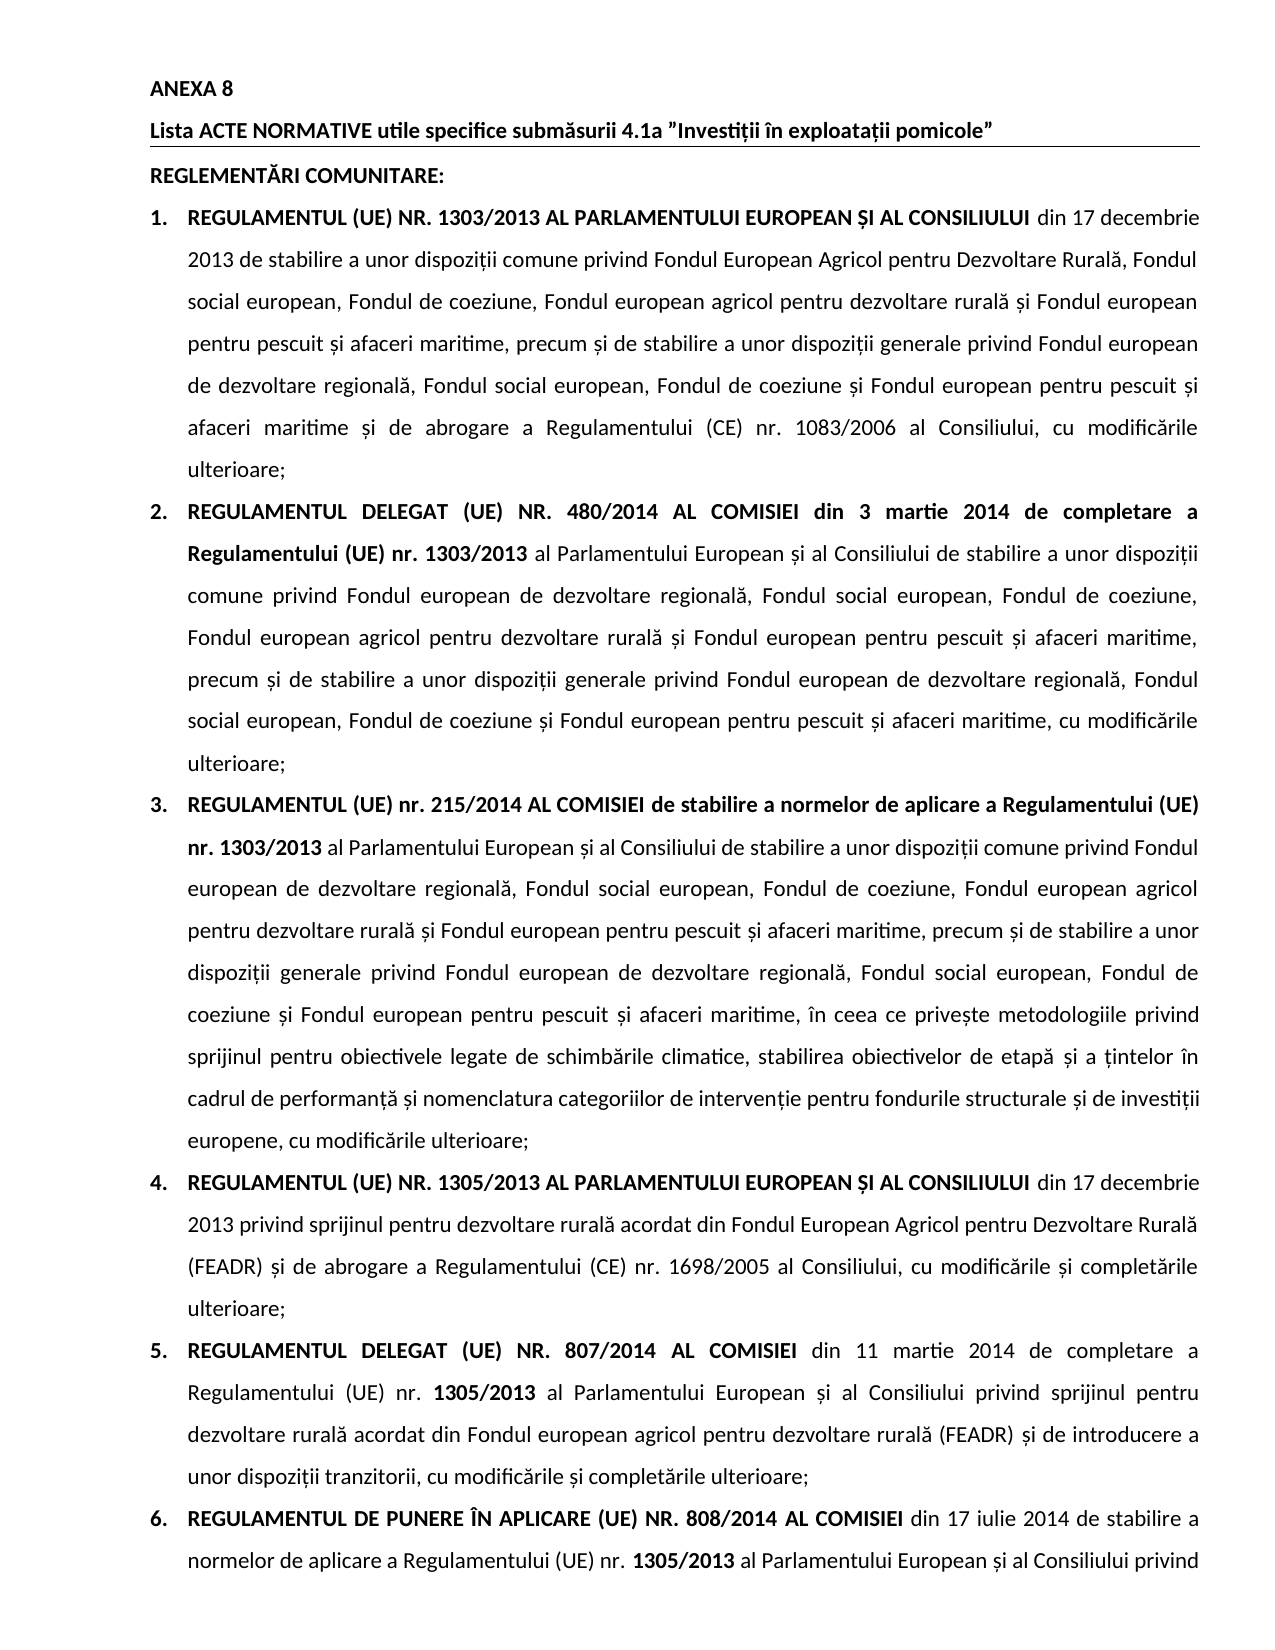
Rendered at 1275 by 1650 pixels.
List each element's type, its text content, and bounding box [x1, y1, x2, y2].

text ANEXA 8 [150, 74, 1200, 102]
list REGULAMENTUL DELEGAT (UE) NR. 480/2014 AL COMISIEI din 3 martie 2014 de completare a Regulamentului (UE) nr. 1303/2013 al Parlamentului European și al Consiliului de stabilire a unor dispoziții comune privind Fondul european de dezvoltare regională, Fondul social european, Fondul de coeziune, Fondul european agricol pentru dezvoltare rurală și Fondul european pentru pescuit și afaceri maritime, precum și de stabilire a unor dispoziții generale privind Fondul european de dezvoltare regională, Fondul social european, Fondul de coeziune și Fondul european pentru pescuit și afaceri maritime, cu modificările ulterioare; [150, 497, 1200, 777]
list REGULAMENTUL (UE) NR. 1305/2013 AL PARLAMENTULUI EUROPEAN ȘI AL CONSILIULUI din 17 decembrie 2013 privind sprijinul pentru dezvoltare rurală acordat din Fondul European Agricol pentru Dezvoltare Rurală (FEADR) și de abrogare a Regulamentului (CE) nr. 1698/2005 al Consiliului, cu modificările și completările ulterioare; [150, 1168, 1200, 1322]
list REGULAMENTUL DELEGAT (UE) NR. 807/2014 AL COMISIEI din 11 martie 2014 de completare a Regulamentului (UE) nr. 1305/2013 al Parlamentului European şi al Consiliului privind sprijinul pentru dezvoltare rurală acordat din Fondul european agricol pentru dezvoltare rurală (FEADR) şi de introducere a unor dispoziţii tranzitorii, cu modificările și completările ulterioare; [150, 1336, 1200, 1490]
text Lista ACTE NORMATIVE utile specifice submăsurii 4.1a ”Investiții în exploatații pomicole” [150, 116, 1200, 146]
text REGLEMENTĂRI COMUNITARE: [150, 161, 1200, 189]
list REGULAMENTUL (UE) nr. 215/2014 AL COMISIEI de stabilire a normelor de aplicare a Regulamentului (UE) nr. 1303/2013 al Parlamentului European şi al Consiliului de stabilire a unor dispoziţii comune privind Fondul european de dezvoltare regională, Fondul social european, Fondul de coeziune, Fondul european agricol pentru dezvoltare rurală şi Fondul european pentru pescuit şi afaceri maritime, precum şi de stabilire a unor dispoziţii generale privind Fondul european de dezvoltare regională, Fondul social european, Fondul de coeziune şi Fondul european pentru pescuit şi afaceri maritime, în ceea ce priveşte metodologiile privind sprijinul pentru obiectivele legate de schimbările climatice, stabilirea obiectivelor de etapă şi a ţintelor în cadrul de performanţă şi nomenclatura categoriilor de intervenţie pentru fondurile structurale şi de investiţii europene, cu modificările ulterioare; [150, 791, 1200, 1154]
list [150, 1504, 1200, 1574]
list REGULAMENTUL (UE) NR. 1303/2013 AL PARLAMENTULUI EUROPEAN ȘI AL CONSILIULUI din 17 decembrie 2013 de stabilire a unor dispoziții comune privind Fondul European Agricol pentru Dezvoltare Rurală, Fondul social european, Fondul de coeziune, Fondul european agricol pentru dezvoltare rurală și Fondul european pentru pescuit și afaceri maritime, precum și de stabilire a unor dispoziții generale privind Fondul european de dezvoltare regională, Fondul social european, Fondul de coeziune și Fondul european pentru pescuit și afaceri maritime și de abrogare a Regulamentului (CE) nr. 1083/2006 al Consiliului, cu modificările ulterioare; [150, 203, 1200, 483]
